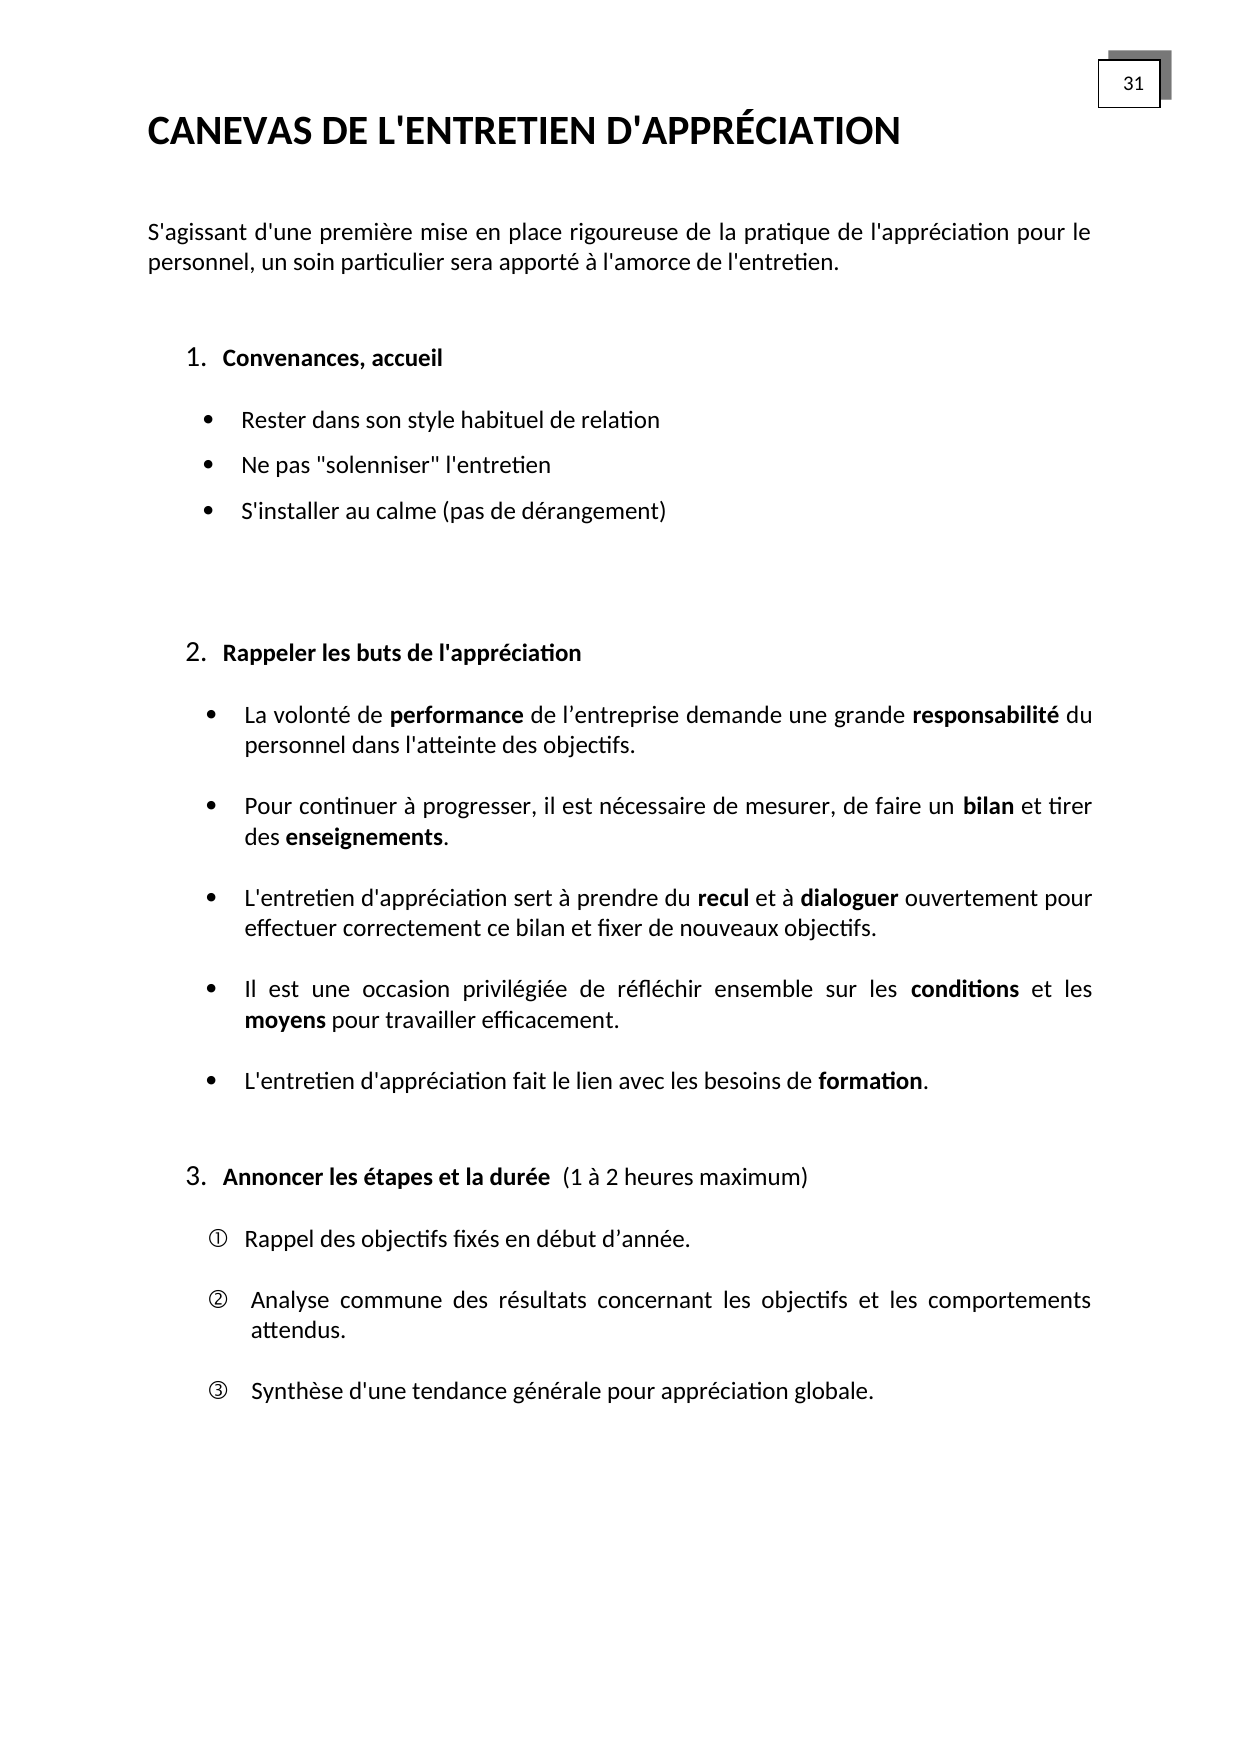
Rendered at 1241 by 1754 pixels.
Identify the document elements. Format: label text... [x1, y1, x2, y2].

text Synthèse d'une tendance générale pour appréciation globale. [207, 1375, 1092, 1406]
text S'agissant d'une première mise en place rigoureuse de la pratique de l'appréciation pour le personnel, un soin particulier sera apporté à l'amorce de l'entretien. [148, 216, 1092, 277]
list Annoncer les étapes et la durée (1 à 2 heures maximum) [185, 1157, 1092, 1192]
text Pour continuer à progresser, il est nécessaire de mesurer, de faire un bilan et tirer des enseignements. [207, 790, 1092, 851]
list S'installer au calme (pas de dérangement) [204, 495, 1092, 526]
list Rester dans son style habituel de relation [204, 404, 1092, 434]
list Rappel des objectifs fixés en début d’année. [207, 1223, 1092, 1253]
text La volonté de performance de l’entreprise demande une grande responsabilité du personnel dans l'atteinte des objectifs. [207, 699, 1092, 760]
text Il est une occasion privilégiée de réfléchir ensemble sur les conditions et les moyens pour travailler efficacement. [207, 973, 1092, 1034]
list Analyse commune des résultats concernant les objectifs et les comportements attendus. [207, 1284, 1092, 1345]
list L'entretien d'appréciation fait le lien avec les besoins de formation. [207, 1065, 1092, 1096]
list Rappeler les buts de l'appréciation [185, 633, 1092, 668]
list Convenances, accueil [185, 338, 1092, 373]
subtitle CANEVAS DE L'ENTRETIEN D'APPRÉCIATION [148, 104, 1092, 154]
list Ne pas "solenniser" l'entretien [204, 449, 1092, 480]
text L'entretien d'appréciation sert à prendre du recul et à dialoguer ouvertement pour effectuer correctement ce bilan et fixer de nouveaux objectifs. [207, 882, 1092, 943]
